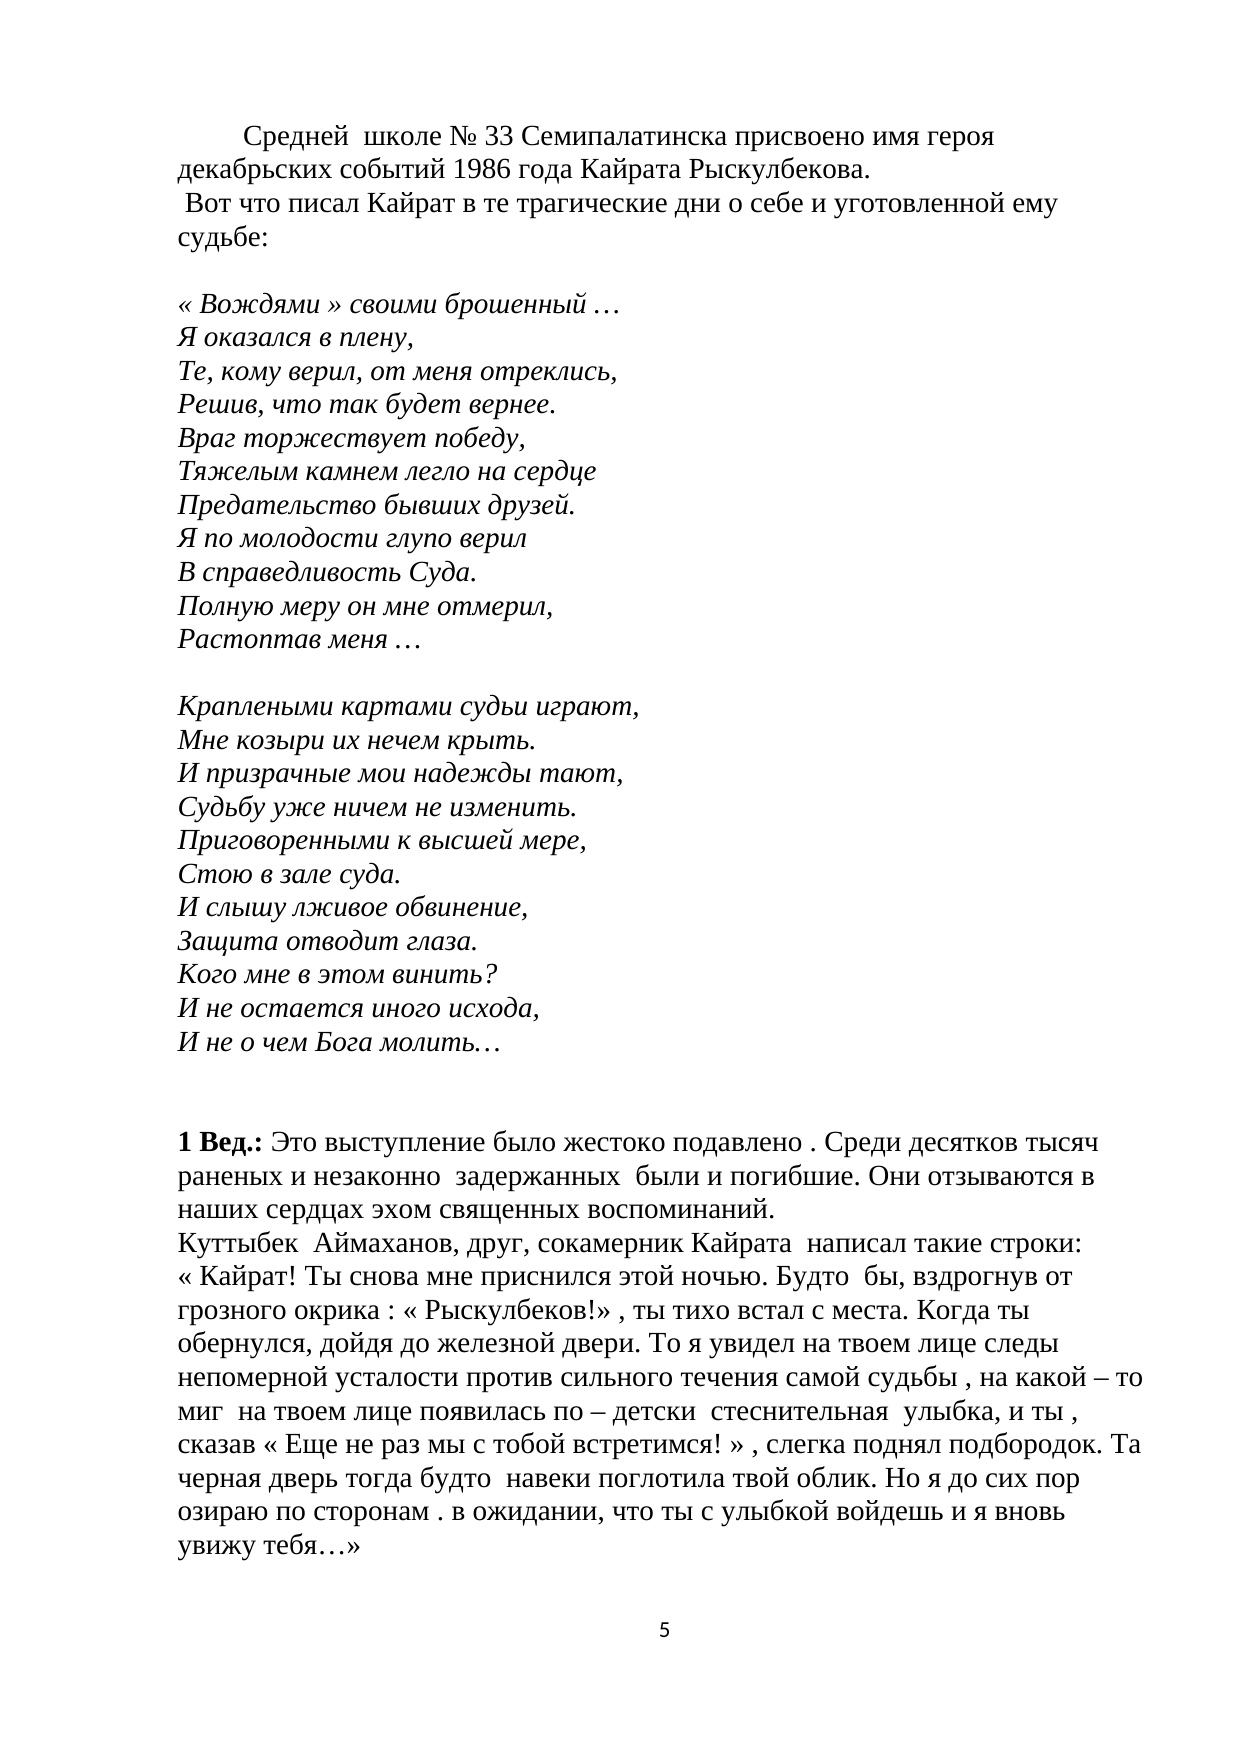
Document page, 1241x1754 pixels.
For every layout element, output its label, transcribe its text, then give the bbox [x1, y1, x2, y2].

text И слышу лживое обвинение, [177, 889, 1152, 923]
text 1 Вед.: Это выступление было жестоко подавлено . Среди десятков тысяч раненых и незаконно задержанных были и погибшие. Они отзываются в наших сердцах эхом священных воспоминаний. [177, 1124, 1152, 1225]
text Стою в зале суда. [177, 856, 1152, 889]
text И не остается иного исхода, [177, 990, 1152, 1024]
text Растоптав меня … [177, 621, 1152, 655]
text Краплеными картами судьи играют, [177, 688, 1152, 722]
text Предательство бывших друзей. [177, 487, 1152, 521]
text И призрачные мои надежды тают, [177, 755, 1152, 789]
text И не о чем Бога молить… [177, 1024, 1152, 1057]
text Приговоренными к высшей мере, [177, 822, 1152, 856]
text Судьбу уже ничем не изменить. [177, 789, 1152, 822]
text Куттыбек Аймаханов, друг, сокамерник Кайрата написал такие строки: [177, 1225, 1152, 1258]
text « Кайрат! Ты снова мне приснился этой ночью. Будто бы, вздрогнув от грозного окрика : « Рыскулбеков!» , ты тихо встал с места. Когда ты обернулся, дойдя до железной двери. То я увидел на твоем лице следы непомерной усталости против сильного течения самой судьбы , на какой – то миг на твоем лице появилась по – детски стеснительная улыбка, и ты , сказав « Еще не раз мы с тобой встретимся! » , слегка поднял подбородок. Та черная дверь тогда будто навеки поглотила твой облик. Но я до сих пор озираю по сторонам . в ожидании, что ты с улыбкой войдешь и я вновь увижу тебя…» [177, 1258, 1152, 1560]
text « Вождями » своими брошенный … [177, 286, 1152, 319]
text Мне козыри их нечем крыть. [177, 722, 1152, 755]
text Защита отводит глаза. [177, 923, 1152, 957]
text Враг торжествует победу, [177, 420, 1152, 453]
text В справедливость Суда. [177, 554, 1152, 588]
text Полную меру он мне отмерил, [177, 588, 1152, 621]
text Тяжелым камнем легло на сердце [177, 453, 1152, 487]
text Средней школе № 33 Семипалатинска присвоено имя героя декабрьских событий 1986 года Кайрата Рыскулбекова. [177, 118, 1152, 185]
text Решив, что так будет вернее. [177, 386, 1152, 420]
text Те, кому верил, от меня отреклись, [177, 353, 1152, 386]
text Я оказался в плену, [177, 319, 1152, 353]
text Кого мне в этом винить? [177, 957, 1152, 990]
text Я по молодости глупо верил [177, 521, 1152, 554]
text Вот что писал Кайрат в те трагические дни о себе и уготовленной ему судьбе: [177, 185, 1152, 252]
